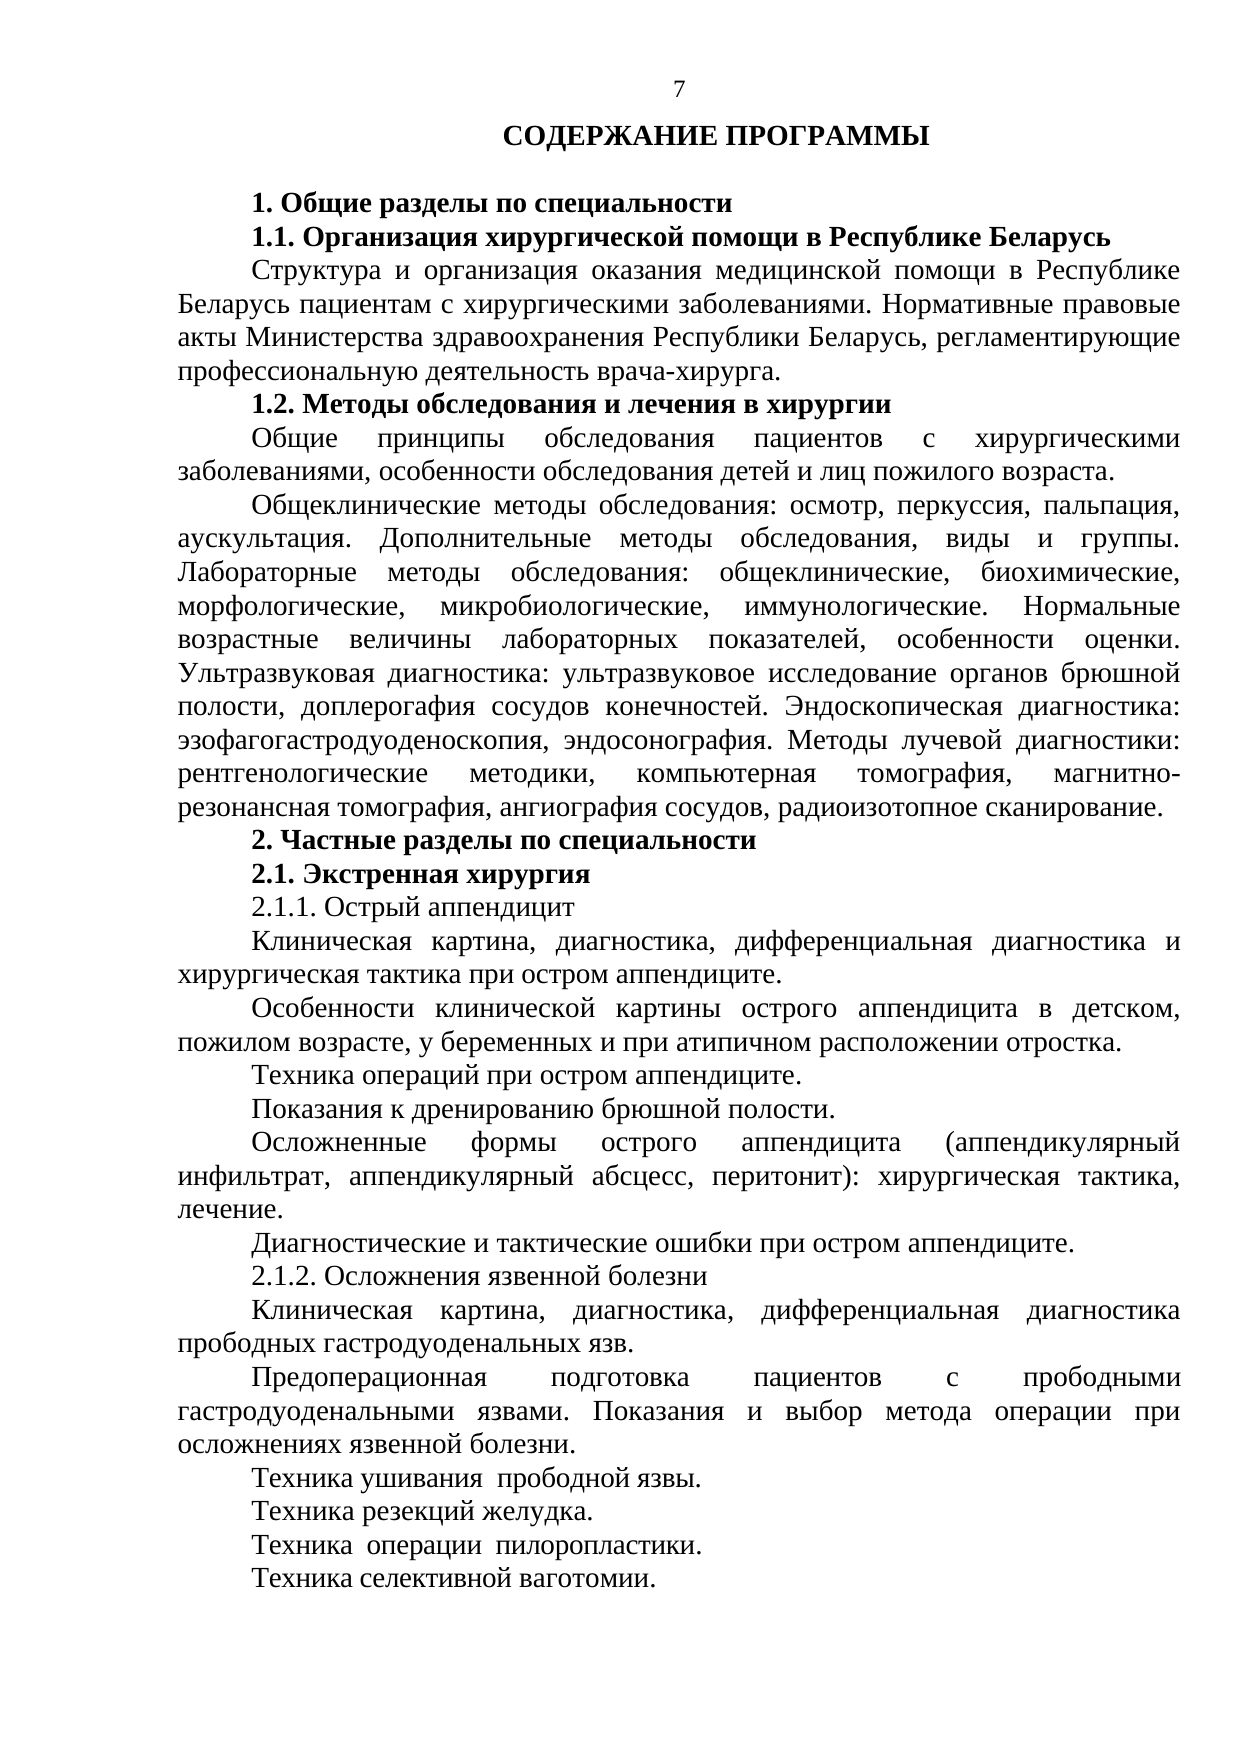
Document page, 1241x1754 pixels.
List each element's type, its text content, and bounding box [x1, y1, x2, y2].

text Техника селективной ваготомии. [177, 1560, 1181, 1594]
text 2.1.2. Осложнения язвенной болезни [177, 1258, 1181, 1292]
text Особенности клинической картины острого аппендицита в детском, пожилом возрасте, у беременных и при атипичном расположении отростка. [177, 990, 1181, 1057]
text Общие принципы обследования пациентов с хирургическими заболеваниями, особенности обследования детей и лиц пожилого возраста. [177, 420, 1181, 487]
text 2.1. Экстренная хирургия [177, 856, 1181, 889]
text 2.1.1. Острый аппендицит [177, 889, 1181, 923]
text Клиническая картина, диагностика, дифференциальная диагностика прободных гастродуоденальных язв. [177, 1292, 1181, 1359]
text 1.2. Методы обследования и лечения в хирургии [177, 386, 1181, 420]
text Предоперационная подготовка пациентов с прободными гастродуоденальными язвами. Показания и выбор метода операции при осложнениях язвенной болезни. [177, 1359, 1181, 1460]
text 1. Общие разделы по специальности [177, 185, 1181, 219]
text 2. Частные разделы по специальности [177, 822, 1181, 856]
text Общеклинические методы обследования: осмотр, перкуссия, пальпация, аускультация. Дополнительные методы обследования, виды и группы. Лабораторные методы обследования: общеклинические, биохимические, морфологические, микробиологические, иммунологические. Нормальные возрастные величины лабораторных показателей, особенности оценки. Ультразвуковая диагностика: ультразвуковое исследование органов брюшной полости, доплерогафия сосудов конечностей. Эндоскопическая диагностика: эзофагогастродуоденоскопия, эндосонография. Методы лучевой диагностики: рентгенологические методики, компьютерная томография, магнитно-резонансная томография, ангиография сосудов, радиоизотопное сканирование. [177, 487, 1181, 822]
text Диагностические и тактические ошибки при остром аппендиците. [177, 1225, 1181, 1258]
text Осложненные формы острого аппендицита (аппендикулярный инфильтрат, аппендикулярный абсцесс, перитонит): хирургическая тактика, лечение. [177, 1124, 1181, 1225]
text Техника операции пилоропластики. [177, 1527, 1181, 1560]
text Техника резекций желудка. [177, 1493, 1181, 1527]
text Структура и организация оказания медицинской помощи в Республике Беларусь пациентам с хирургическими заболеваниями. Нормативные правовые акты Министерства здравоохранения Республики Беларусь, регламентирующие профессиональную деятельность врача-хирурга. [177, 252, 1181, 386]
text Техника ушивания прободной язвы. [177, 1460, 1181, 1493]
text Клиническая картина, диагностика, дифференциальная диагностика и хирургическая тактика при остром аппендиците. [177, 923, 1181, 990]
text СОДЕРЖАНИЕ ПРОГРАММЫ [177, 118, 1181, 152]
text Техника операций при остром аппендиците. [177, 1057, 1181, 1091]
text 1.1. Организация хирургической помощи в Республике Беларусь [177, 219, 1181, 252]
text Показания к дренированию брюшной полости. [177, 1091, 1181, 1124]
